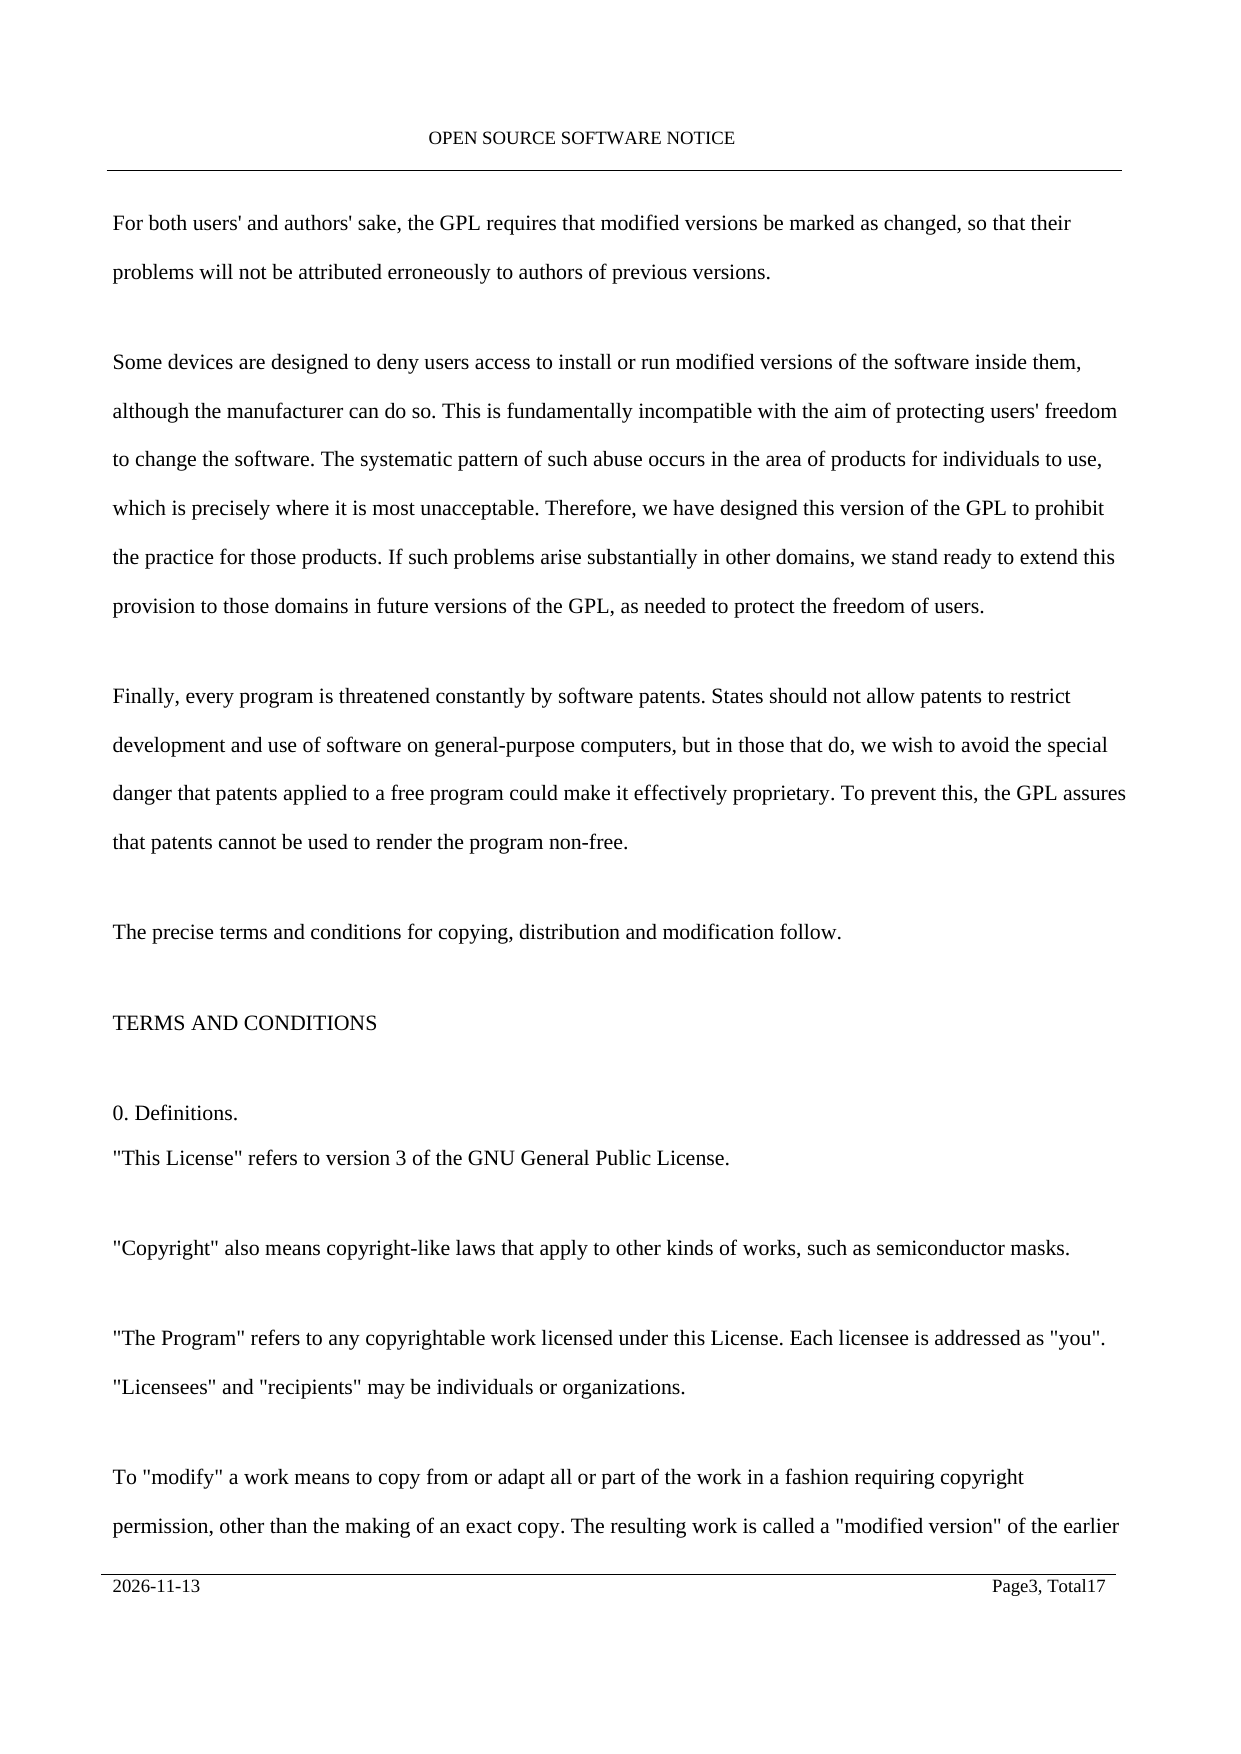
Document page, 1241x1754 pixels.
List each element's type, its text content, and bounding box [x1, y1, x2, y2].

text "This License" refers to version 3 of the GNU General Public License. [112, 1141, 1128, 1174]
text "The Program" refers to any copyrightable work licensed under this License. Each licensee is addressed as "you". "Licensees" and "recipients" may be individuals or organizations. [112, 1322, 1128, 1403]
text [112, 206, 1128, 288]
text 0. Definitions. [112, 1096, 1128, 1129]
text TERMS AND CONDITIONS [112, 1006, 1128, 1038]
text Finally, every program is threatened constantly by software patents. States should not allow patents to restrict development and use of software on general-purpose computers, but in those that do, we wish to avoid the special danger that patents applied to a free program could make it effectively proprietary. To prevent this, the GPL assures that patents cannot be used to render the program non-free. [112, 679, 1128, 858]
text Some devices are designed to deny users access to install or run modified versions of the software inside them, although the manufacturer can do so. This is fundamentally incompatible with the aim of protecting users' freedom to change the software. The systematic pattern of such abuse occurs in the area of products for individuals to use, which is precisely where it is most unacceptable. Therefore, we have designed this version of the GPL to prohibit the practice for those products. If such problems arise substantially in other domains, we stand ready to extend this provision to those domains in future versions of the GPL, as needed to protect the freedom of users. [112, 345, 1128, 622]
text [112, 1461, 1128, 1542]
text "Copyright" also means copyright-like laws that apply to other kinds of works, such as semiconductor masks. [112, 1231, 1128, 1264]
text The precise terms and conditions for copying, distribution and modification follow. [112, 916, 1128, 948]
